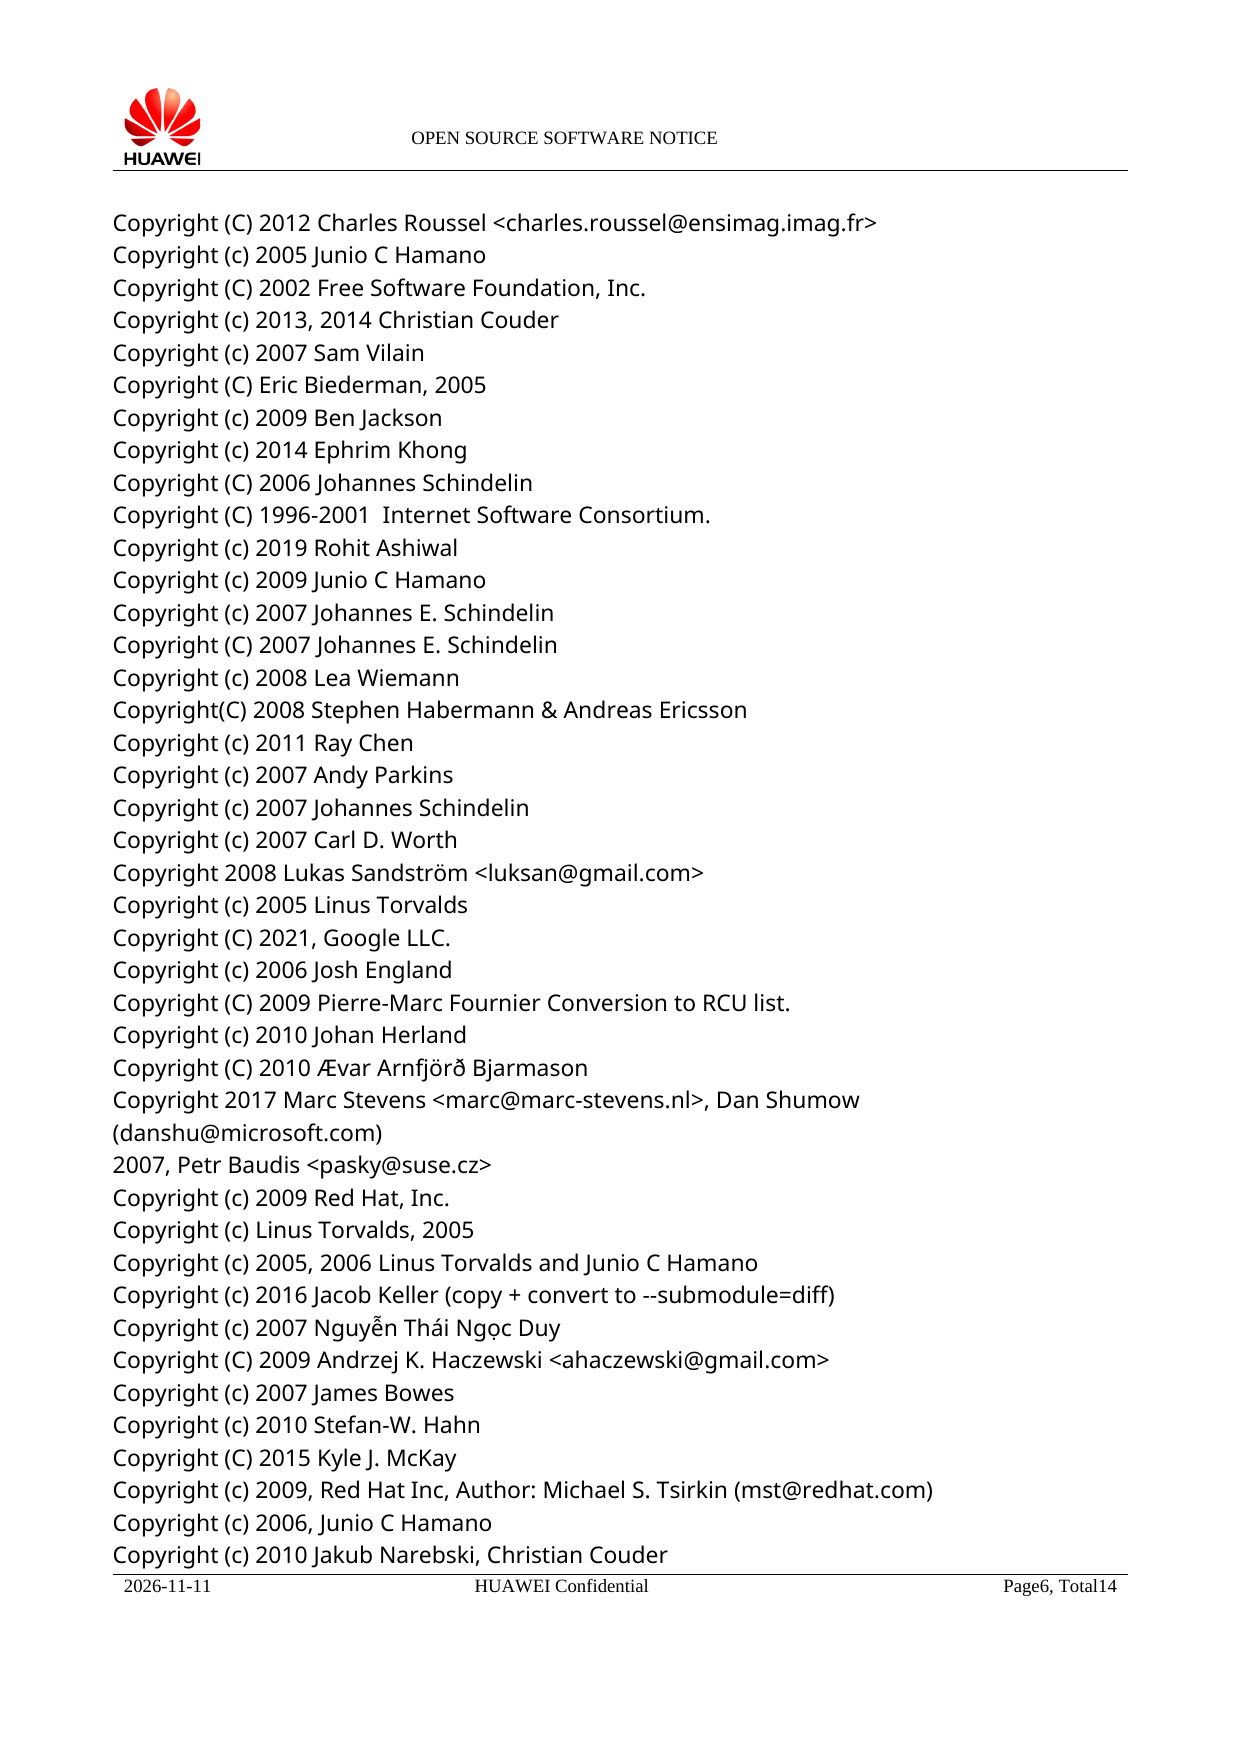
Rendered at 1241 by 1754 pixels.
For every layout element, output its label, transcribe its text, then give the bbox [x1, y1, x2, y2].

picture [124, 88, 201, 165]
